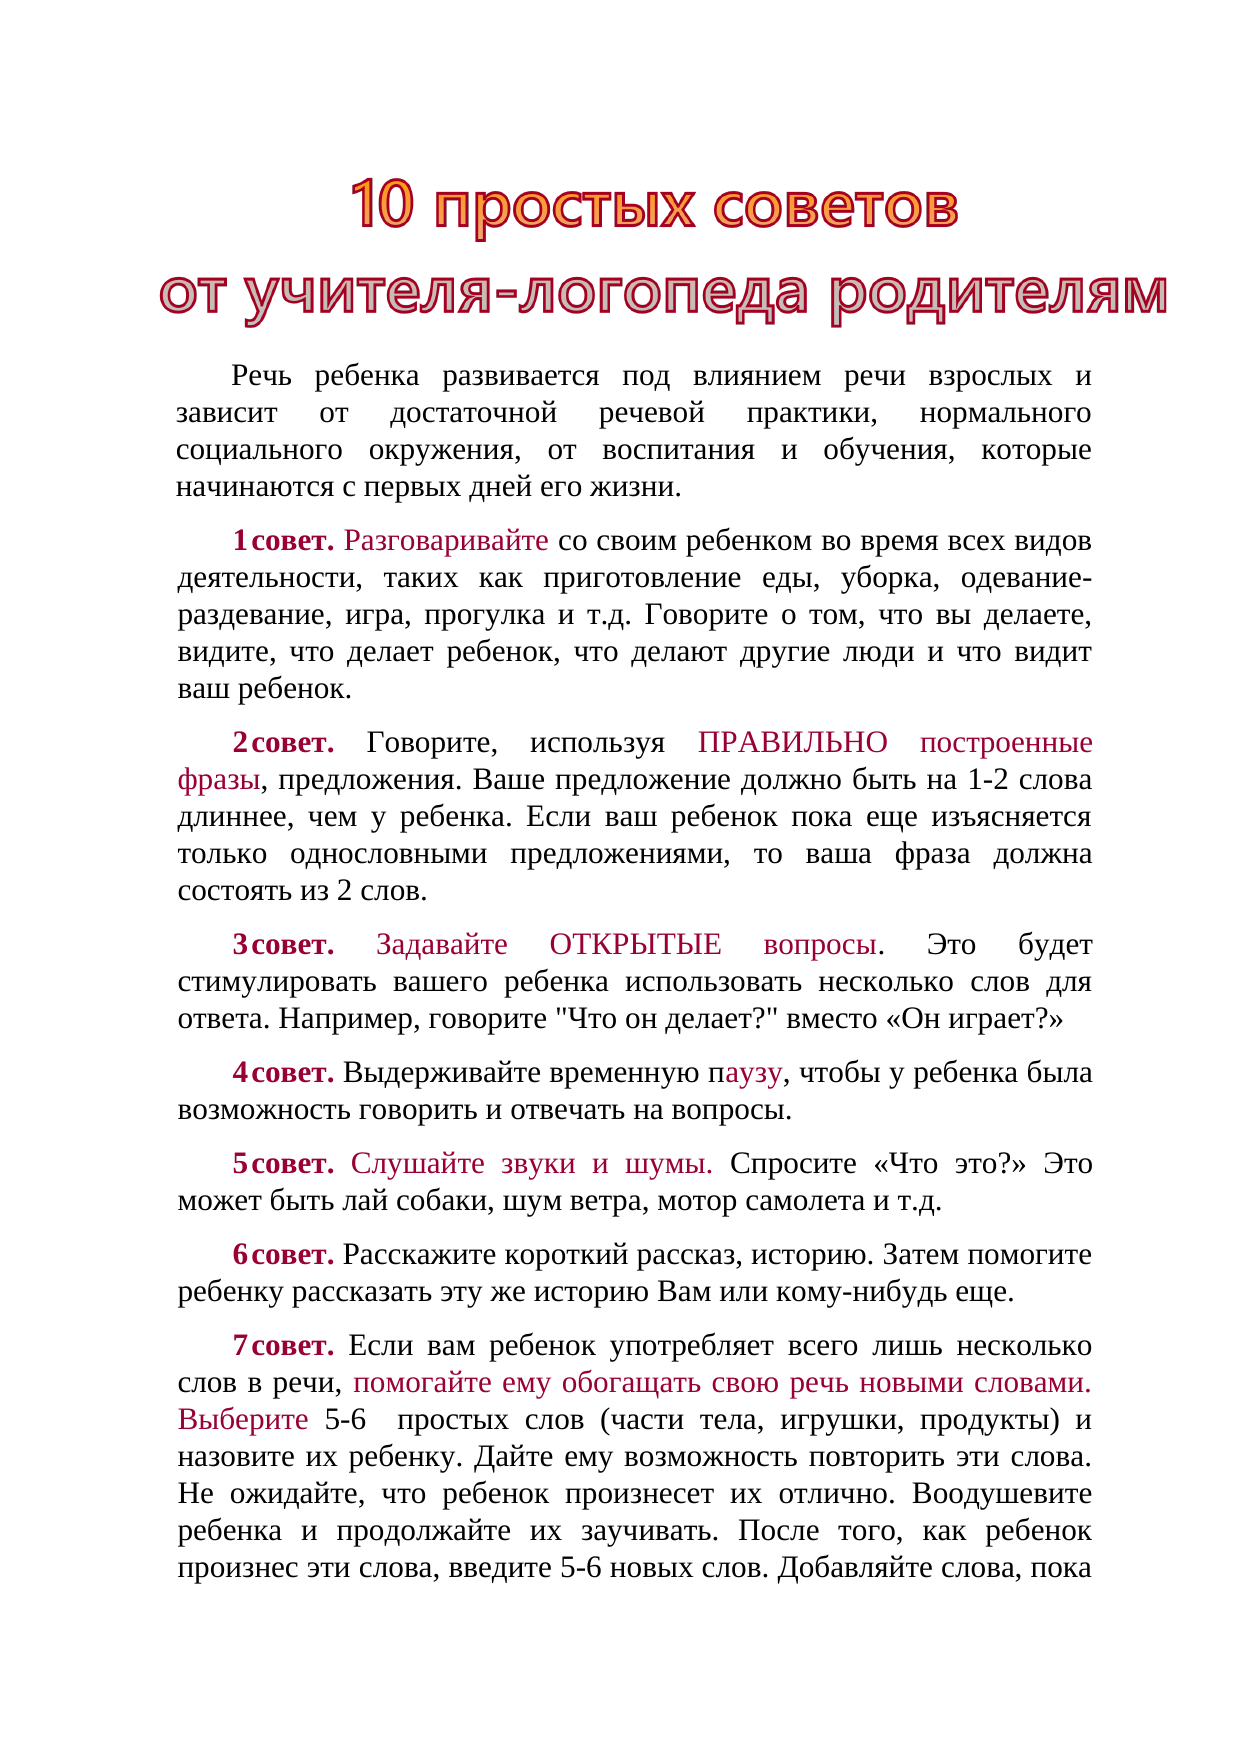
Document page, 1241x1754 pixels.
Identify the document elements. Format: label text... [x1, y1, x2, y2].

list совет. Говорите, используя ПРАВИЛЬНО построенные фразы, предложения. Ваше предложение должно быть на 1-2 слова длиннее, чем у ребенка. Если ваш ребенок пока еще изъясняется только однословными предложениями, то ваша фраза должна состоять из 2 слов. [177, 723, 1093, 907]
list совет. Расскажите короткий рассказ, историю. Затем помогите ребенку рассказать эту же историю Вам или кому-нибудь еще. [177, 1235, 1093, 1308]
list совет. Разговаривайте со своим ребенком во время всех видов деятельности, таких как приготовление еды, уборка, одевание-раздевание, игра, прогулка и т.д. Говорите о том, что вы делаете, видите, что делает ребенок, что делают другие люди и что видит ваш ребенок. [177, 521, 1093, 705]
text Речь ребенка развивается под влиянием речи взрослых и зависит от достаточной речевой практики, нормального социального окружения, от воспитания и обучения, которые начинаются с первых дней его жизни. [176, 357, 1093, 503]
list совет. Выдерживайте временную паузу, чтобы у ребенка была возможность говорить и отвечать на вопросы. [177, 1053, 1093, 1126]
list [177, 1326, 1093, 1584]
list совет. Задавайте ОТКРЫТЫЕ вопросы. Это будет стимулировать вашего ребенка использовать несколько слов для ответа. Например, говорите "Что он делает?" вместо «Он играет?» [177, 925, 1093, 1035]
list совет. Слушайте звуки и шумы. Спросите «Что это?» Это может быть лай собаки, шум ветра, мотор самолета и т.д. [177, 1144, 1093, 1217]
picture [159, 177, 1167, 328]
